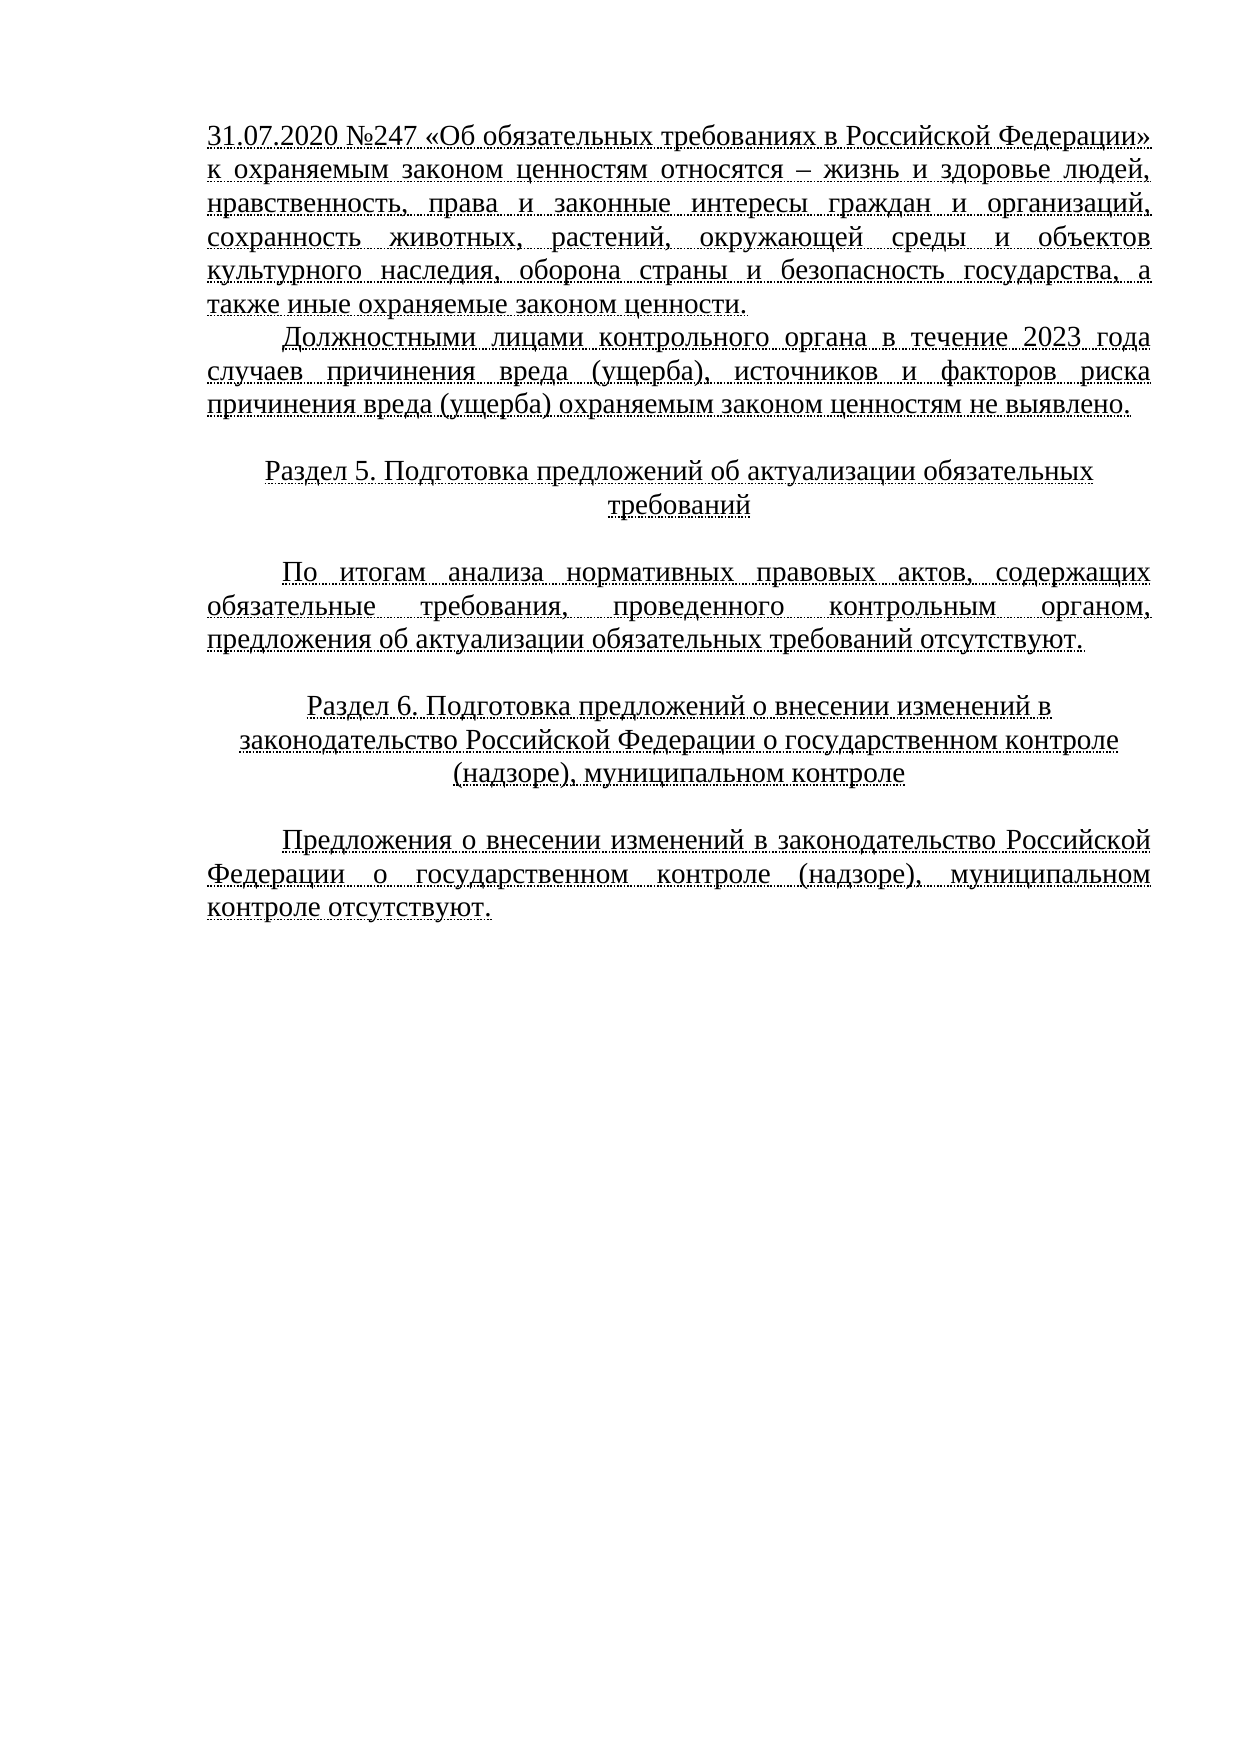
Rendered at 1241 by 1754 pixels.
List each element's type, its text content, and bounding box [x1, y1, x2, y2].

text По итогам анализа нормативных правовых актов, содержащих обязательные требования, проведенного контрольным органом, предложения об актуализации обязательных требований отсутствуют. [207, 554, 1152, 655]
text Раздел 5. Подготовка предложений об актуализации обязательных требований [207, 453, 1152, 521]
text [207, 118, 1152, 319]
text Раздел 6. Подготовка предложений о внесении изменений в законодательство Российской Федерации о государственном контроле (надзоре), муниципальном контроле [207, 688, 1152, 789]
text Должностными лицами контрольного органа в течение 2023 года случаев причинения вреда (ущерба), источников и факторов риска причинения вреда (ущерба) охраняемым законом ценностям не выявлено. [207, 319, 1152, 420]
text Предложения о внесении изменений в законодательство Российской Федерации о государственном контроле (надзоре), муниципальном контроле отсутствуют. [207, 822, 1152, 923]
